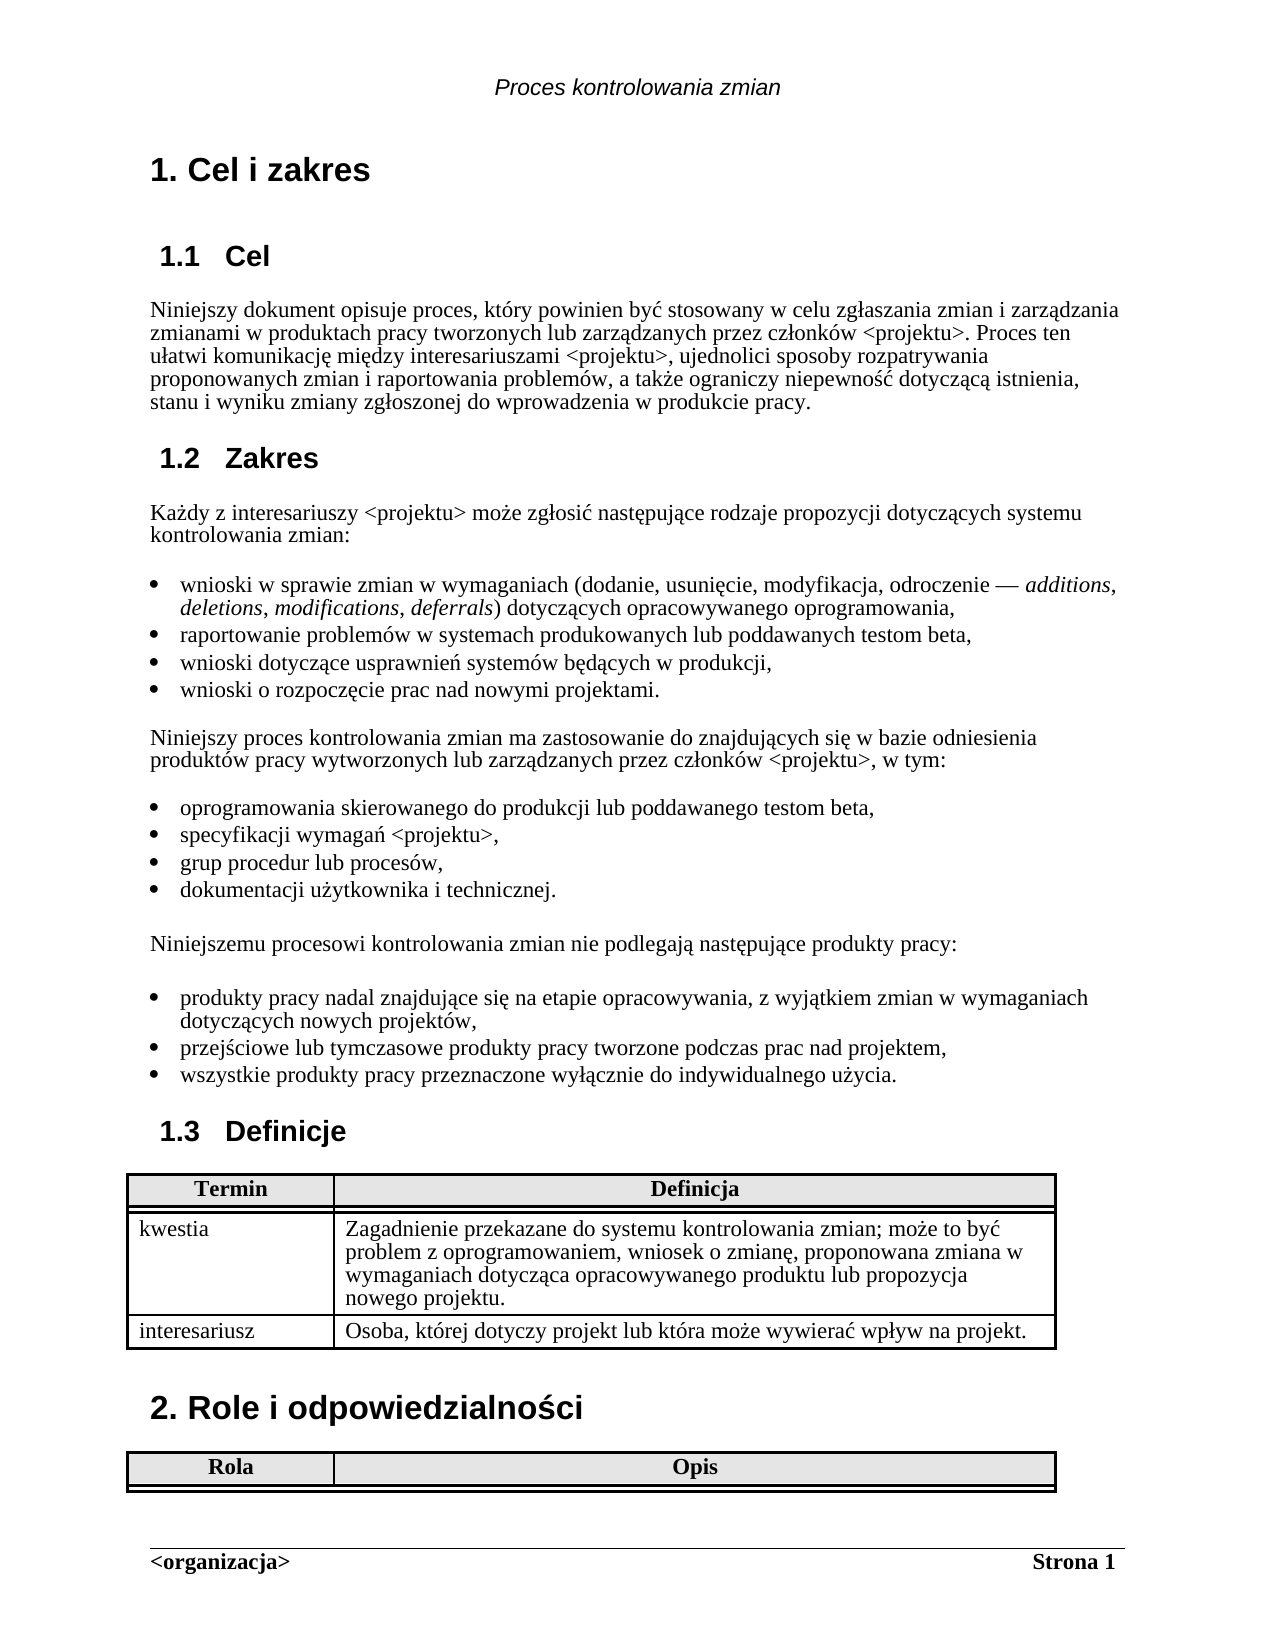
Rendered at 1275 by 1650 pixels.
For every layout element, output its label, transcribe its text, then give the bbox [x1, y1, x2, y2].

text oprogramowania skierowanego do produkcji lub poddawanego testom beta, [150, 797, 1125, 820]
text grup procedur lub procesów, [150, 852, 1125, 874]
table_header Definicja [335, 1176, 1054, 1205]
text produkty pracy nadal znajdujące się na etapie opracowywania, z wyjątkiem zmian w wymaganiach dotyczących nowych projektów, [150, 987, 1125, 1033]
text specyfikacji wymagań <projektu>, [150, 824, 1125, 847]
text raportowanie problemów w systemach produkowanych lub poddawanych testom beta, [150, 624, 1125, 647]
subtitle Cel i zakres [150, 150, 1125, 189]
text wnioski dotyczące usprawnień systemów będących w produkcji, [150, 652, 1125, 674]
text wszystkie produkty pracy przeznaczone wyłącznie do indywidualnego użycia. [150, 1064, 1125, 1087]
subtitle Zakres [159, 441, 1125, 474]
subtitle Definicje [159, 1114, 1125, 1148]
text wnioski w sprawie zmian w wymaganiach (dodanie, usunięcie, modyfikacja, odroczenie — additions, deletions, modifications, deferrals) dotyczących opracowywanego oprogramowania, [150, 574, 1125, 620]
text dokumentacji użytkownika i technicznej. [150, 879, 1125, 902]
text Niniejszemu procesowi kontrolowania zmian nie podlegają następujące produkty pracy: [150, 933, 1125, 956]
table_header Rola [129, 1454, 333, 1483]
text przejściowe lub tymczasowe produkty pracy tworzone podczas prac nad projektem, [150, 1037, 1125, 1060]
table_cell Zagadnienie przekazane do systemu kontrolowania zmian; może to być problem z oprogramowaniem, wniosek o zmianę, proponowana zmiana w wymaganiach dotycząca opracowywanego produktu lub propozycja nowego projektu. [335, 1214, 1054, 1314]
table_header Termin [129, 1176, 333, 1205]
table_cell kwestia [129, 1214, 333, 1314]
table_cell interesariusz [129, 1316, 333, 1347]
subtitle Cel [159, 239, 1125, 272]
subtitle Role i odpowiedzialności [150, 1388, 1125, 1426]
text Każdy z interesariuszy <projektu> może zgłosić następujące rodzaje propozycji dotyczących systemu kontrolowania zmian: [150, 502, 1125, 547]
table_header Opis [335, 1454, 1054, 1483]
text Niniejszy proces kontrolowania zmian ma zastosowanie do znajdujących się w bazie odniesienia produktów pracy wytworzonych lub zarządzanych przez członków <projektu>, w tym: [150, 727, 1125, 772]
text Niniejszy dokument opisuje proces, który powinien być stosowany w celu zgłaszania zmian i zarządzania zmianami w produktach pracy tworzonych lub zarządzanych przez członków <projektu>. Proces ten ułatwi komunikację między interesariuszami <projektu>, ujednolici sposoby rozpatrywania proponowanych zmian i raportowania problemów, a także ograniczy niepewność dotyczącą istnienia, stanu i wyniku zmiany zgłoszonej do wprowadzenia w produkcie pracy. [150, 299, 1125, 414]
table_cell Osoba, której dotyczy projekt lub która może wywierać wpływ na projekt. [335, 1316, 1054, 1347]
text wnioski o rozpoczęcie prac nad nowymi projektami. [150, 679, 1125, 702]
